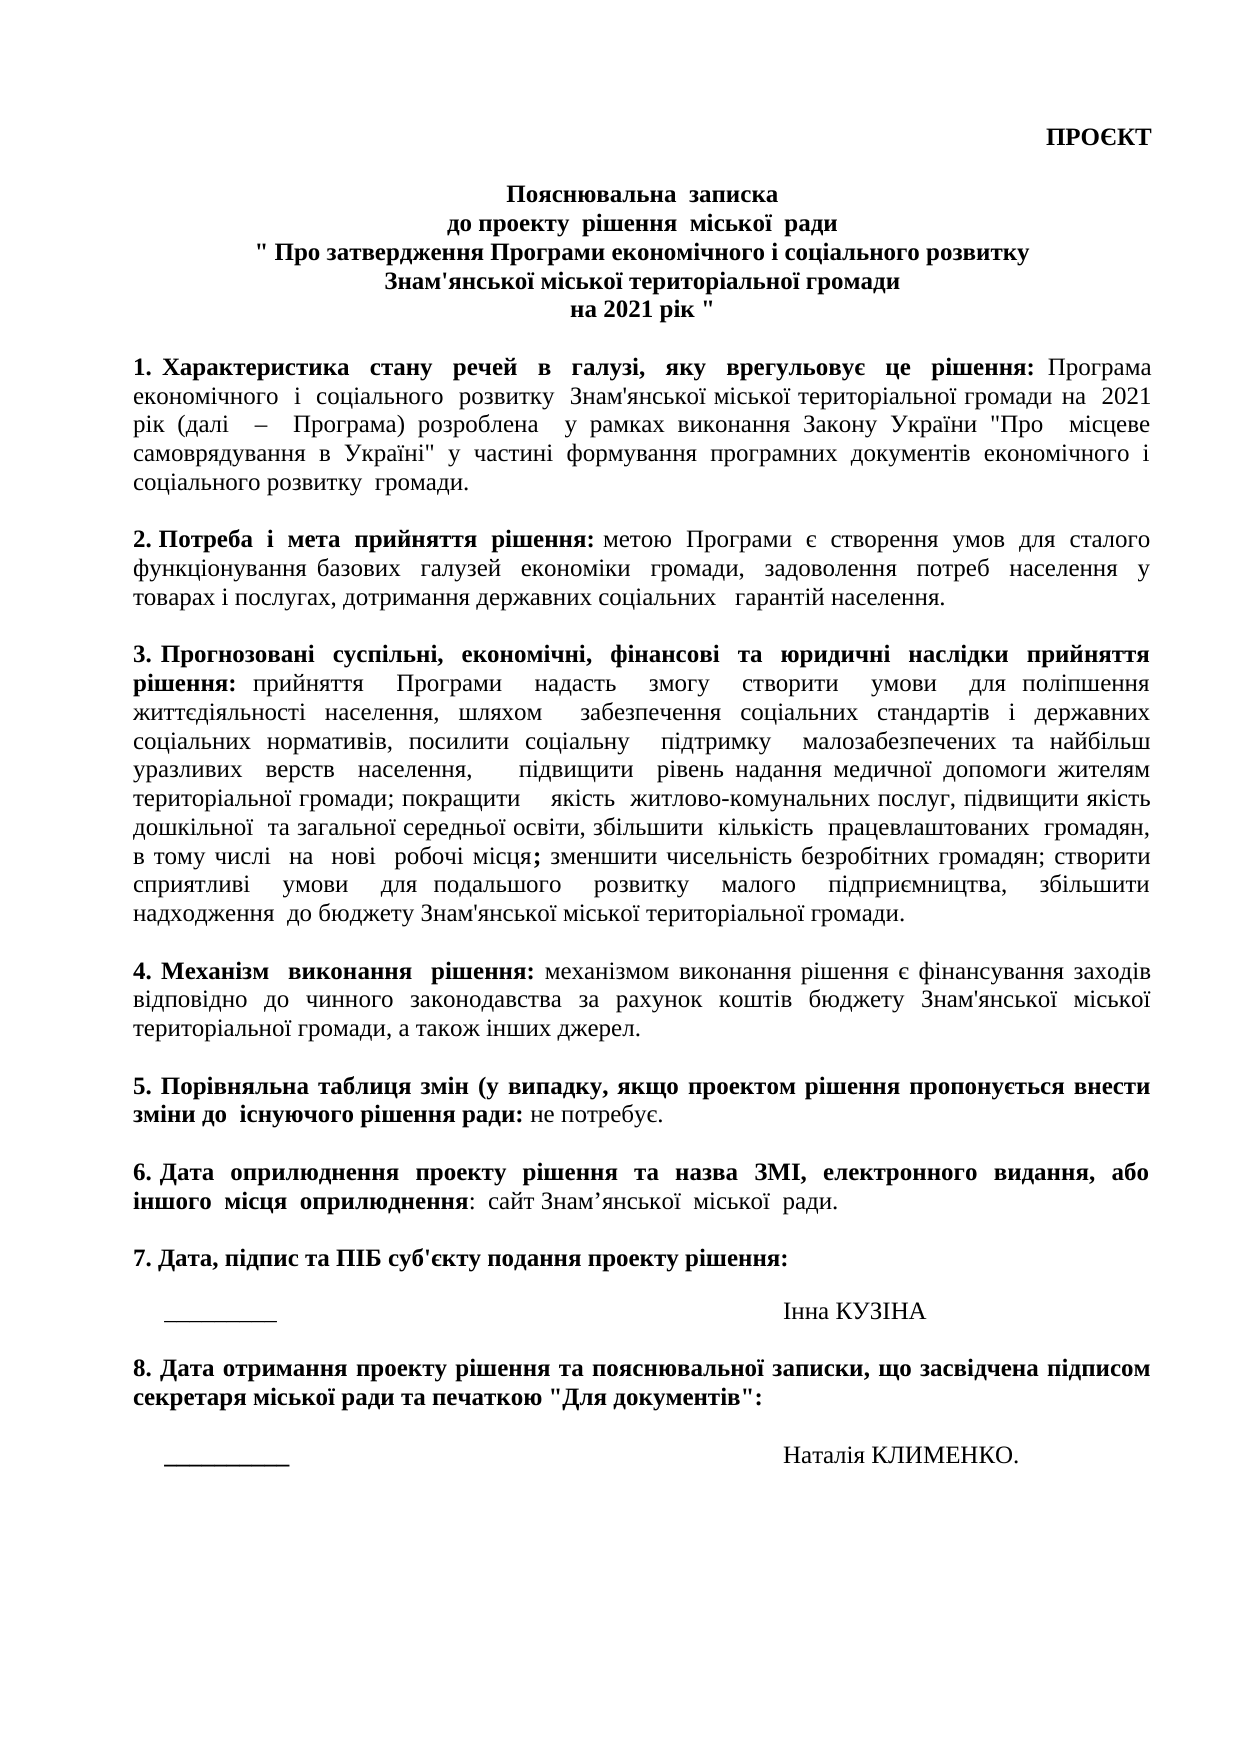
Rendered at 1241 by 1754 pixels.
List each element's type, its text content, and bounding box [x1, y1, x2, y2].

text 2. Потреба і мета прийняття рішення: метою Програми є створення умов для сталого функціонування базових галузей економіки громади, задоволення потреб населення у товарах і послугах, дотримання державних соціальних гарантій населення. [133, 524, 1152, 611]
text 3. Прогнозовані суспільні, економічні, фінансові та юридичні наслідки прийняття рішення: прийняття Програми надасть змогу створити умови для поліпшення життєдіяльності населення, шляхом забезпечення соціальних стандартів і державних соціальних нормативів, посилити соціальну підтримку малозабезпечених та найбільш уразливих верств населення, підвищити рівень надання медичної допомоги жителям територіальної громади; покращити якість житлово-комунальних послуг, підвищити якість дошкільної та загальної середньої освіти, збільшити кількість працевлаштованих громадян, в тому числі на нові робочі місця; зменшити чисельність безробітних громадян; створити сприятливі умови для подальшого розвитку малого підприємництва, збільшити надходження до бюджету Знам'янської міської територіальної громади. [133, 639, 1152, 927]
text 8. Дата отримання проекту рішення та пояснювальної записки, що засвідчена підписом секретаря міської ради та печаткою "Для документів": [133, 1353, 1152, 1411]
title __________ Наталія КЛИМЕНКО. [133, 1440, 1152, 1468]
text на 2021 рік " [133, 294, 1152, 323]
text до проекту рішення міської ради [133, 208, 1152, 237]
text ПРОЄКТ [133, 122, 1152, 151]
text Знам'янської міської територіальної громади [133, 266, 1152, 294]
text " Про затвердження Програми економічного і соціального розвитку [133, 237, 1152, 266]
text 4. Механізм виконання рішення: механізмом виконання рішення є фінансування заходів відповідно до чинного законодавства за рахунок коштів бюджету Знам'янської міської територіальної громади, а також інших джерел. [133, 956, 1152, 1042]
text 1. Характеристика стану речей в галузі, яку врегульовує це рішення: Програма економічного і соціального розвитку Знам'янської міської територіальної громади на 2021 рік (далі – Програма) розроблена у рамках виконання Закону України "Про місцеве самоврядування в Україні" у частині формування програмних документів економічного і соціального розвитку громади. [133, 352, 1152, 496]
text 7. Дата, підпис та ПІБ суб'єкту подання проекту рішення: [133, 1243, 1152, 1272]
text _________ Інна КУЗІНА [133, 1296, 1152, 1325]
text Пояснювальна записка [133, 179, 1152, 208]
text 5. Порівняльна таблиця змін (у випадку, якщо проектом рішення пропонується внести зміни до існуючого рішення ради: не потребує. [133, 1071, 1152, 1128]
text 6. Дата оприлюднення проекту рішення та назва ЗМІ, електронного видання, або іншого місця оприлюднення: сайт Знам’янської міської ради. [133, 1157, 1152, 1214]
